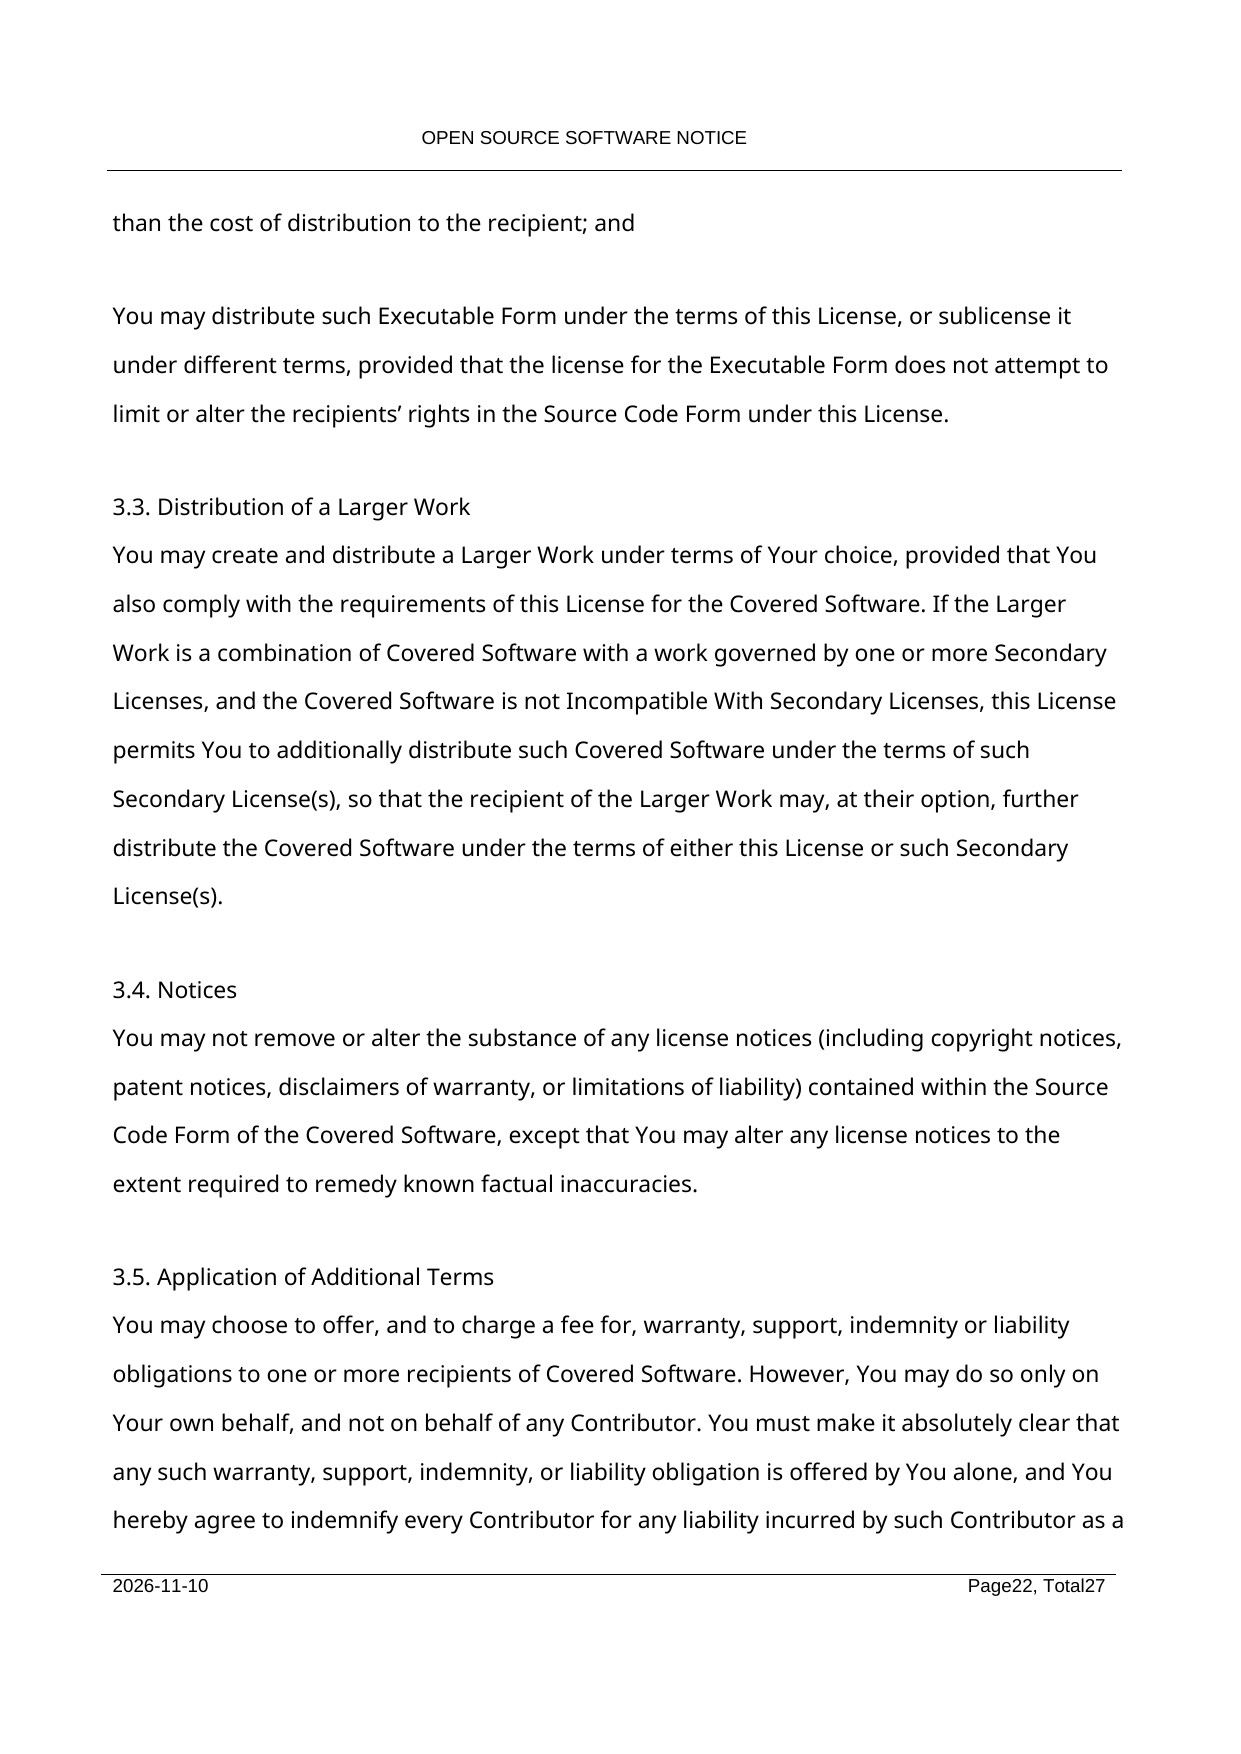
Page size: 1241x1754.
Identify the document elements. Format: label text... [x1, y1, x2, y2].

text 3.4. Notices [112, 973, 1128, 1005]
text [112, 206, 1128, 239]
text 3.3. Distribution of a Larger Work [112, 490, 1128, 523]
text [112, 1309, 1128, 1536]
text You may not remove or alter the substance of any license notices (including copyright notices, patent notices, disclaimers of warranty, or limitations of liability) contained within the Source Code Form of the Covered Software, except that You may alter any license notices to the extent required to remedy known factual inaccuracies. [112, 1021, 1128, 1200]
text 3.5. Application of Additional Terms [112, 1261, 1128, 1293]
text You may distribute such Executable Form under the terms of this License, or sublicense it under different terms, provided that the license for the Executable Form does not attempt to limit or alter the recipients’ rights in the Source Code Form under this License. [112, 299, 1128, 429]
text You may create and distribute a Larger Work under terms of Your choice, provided that You also comply with the requirements of this License for the Covered Software. If the Larger Work is a combination of Covered Software with a work governed by one or more Secondary Licenses, and the Covered Software is not Incompatible With Secondary Licenses, this License permits You to additionally distribute such Covered Software under the terms of such Secondary License(s), so that the recipient of the Larger Work may, at their option, further distribute the Covered Software under the terms of either this License or such Secondary License(s). [112, 538, 1128, 912]
